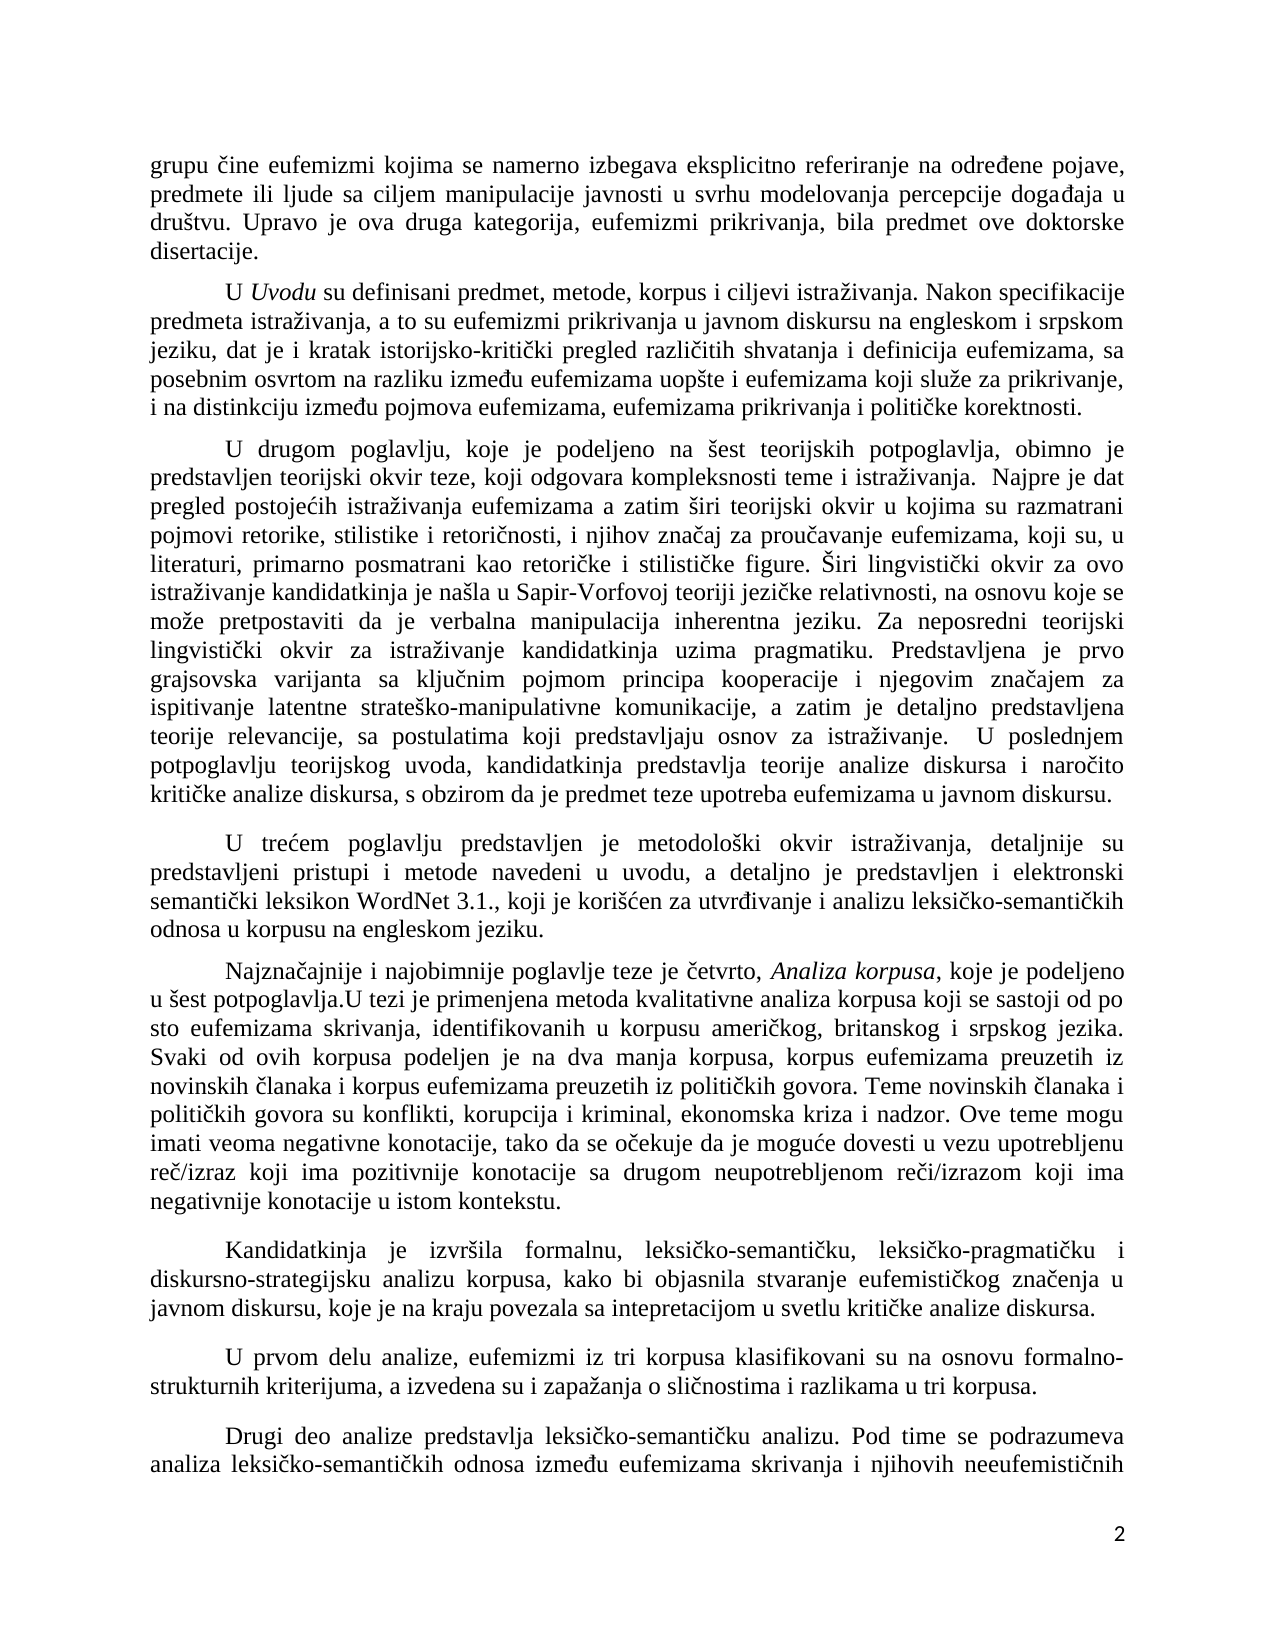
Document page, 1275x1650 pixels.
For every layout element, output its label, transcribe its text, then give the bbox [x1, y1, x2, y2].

text Kandidatkinja je izvršila formalnu, leksičko-semantičku, leksičko-pragmatičku i diskursno-strategijsku analizu korpusa, kako bi objasnila stvaranje eufemističkog značenja u javnom diskursu, koje je na kraju povezala sa intepretacijom u svetlu kritičke analize diskursa. [150, 1235, 1125, 1322]
text U drugom poglavlju, koje je podeljeno na šest teorijskih potpoglavlja, obimno je predstavljen teorijski okvir teze, koji odgovara kompleksnosti teme i istraživanja. Najpre je dat pregled postojećih istraživanja eufemizama a zatim širi teorijski okvir u kojima su razmatrani pojmovi retorike, stilistike i retoričnosti, i njihov značaj za proučavanje eufemizama, koji su, u literaturi, primarno posmatrani kao retoričke i stilističke figure. Širi lingvistički okvir za ovo istraživanje kandidatkinja je našla u Sapir-Vorfovoj teoriji jezičke relativnosti, na osnovu koje se može pretpostaviti da je verbalna manipulacija inherentna jeziku. Za neposredni teorijski lingvistički okvir za istraživanje kandidatkinja uzima pragmatiku. Predstavljena je prvo grajsovska varijanta sa ključnim pojmom principa kooperacije i njegovim značajem za ispitivanje latentne strateško-manipulativne komunikacije, a zatim je detaljno predstavljena teorije relevancije, sa postulatima koji predstavljaju osnov za istraživanje. U poslednjem potpoglavlju teorijskog uvoda, kandidatkinja predstavlja teorije analize diskursa i naročito kritičke analize diskursa, s obzirom da je predmet teze upotreba eufemizama u javnom diskursu. [150, 434, 1125, 807]
text U Uvodu su definisani predmet, metode, korpus i ciljevi istraživanja. Nakon specifikacije predmeta istraživanja, a to su eufemizmi prikrivanja u javnom diskursu na engleskom i srpskom jeziku, dat je i kratak istorijsko-kritički pregled različitih shvatanja i definicija eufemizama, sa posebnim osvrtom na razliku između eufemizama uopšte i eufemizama koji služe za prikrivanje, i na distinkciju između pojmova eufemizama, eufemizama prikrivanja i političke korektnosti. [150, 277, 1125, 421]
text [150, 1421, 1125, 1478]
text U prvom delu analize, eufemizmi iz tri korpusa klasifikovani su na osnovu formalno- strukturnih kriterijuma, a izvedena su i zapažanja o sličnostima i razlikama u tri korpusa. [150, 1342, 1125, 1400]
text Najznačajnije i najobimnije poglavlje teze je četvrto, Analiza korpusa, koje je podeljeno u šest potpoglavlja.U tezi je primenjena metoda kvalitativne analiza korpusa koji se sastoji od po sto eufemizama skrivanja, identifikovanih u korpusu američkog, britanskog i srpskog jezika. Svaki od ovih korpusa podeljen je na dva manja korpusa, korpus eufemizama preuzetih iz novinskih članaka i korpus eufemizama preuzetih iz političkih govora. Teme novinskih članaka i političkih govora su konflikti, korupcija i kriminal, ekonomska kriza i nadzor. Ove teme mogu imati veoma negativne konotacije, tako da se očekuje da je moguće dovesti u vezu upotrebljenu reč/izraz koji ima pozitivnije konotacije sa drugom neupotrebljenom reči/izrazom koji ima negativnije konotacije u istom kontekstu. [150, 956, 1125, 1214]
text U trećem poglavlju predstavljen je metodološki okvir istraživanja, detaljnije su predstavljeni pristupi i metode navedeni u uvodu, a detaljno je predstavljen i elektronski semantički leksikon WordNet 3.1., koji je korišćen za utvrđivanje i analizu leksičko-semantičkih odnosa u korpusu na engleskom jeziku. [150, 828, 1125, 943]
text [150, 150, 1125, 265]
